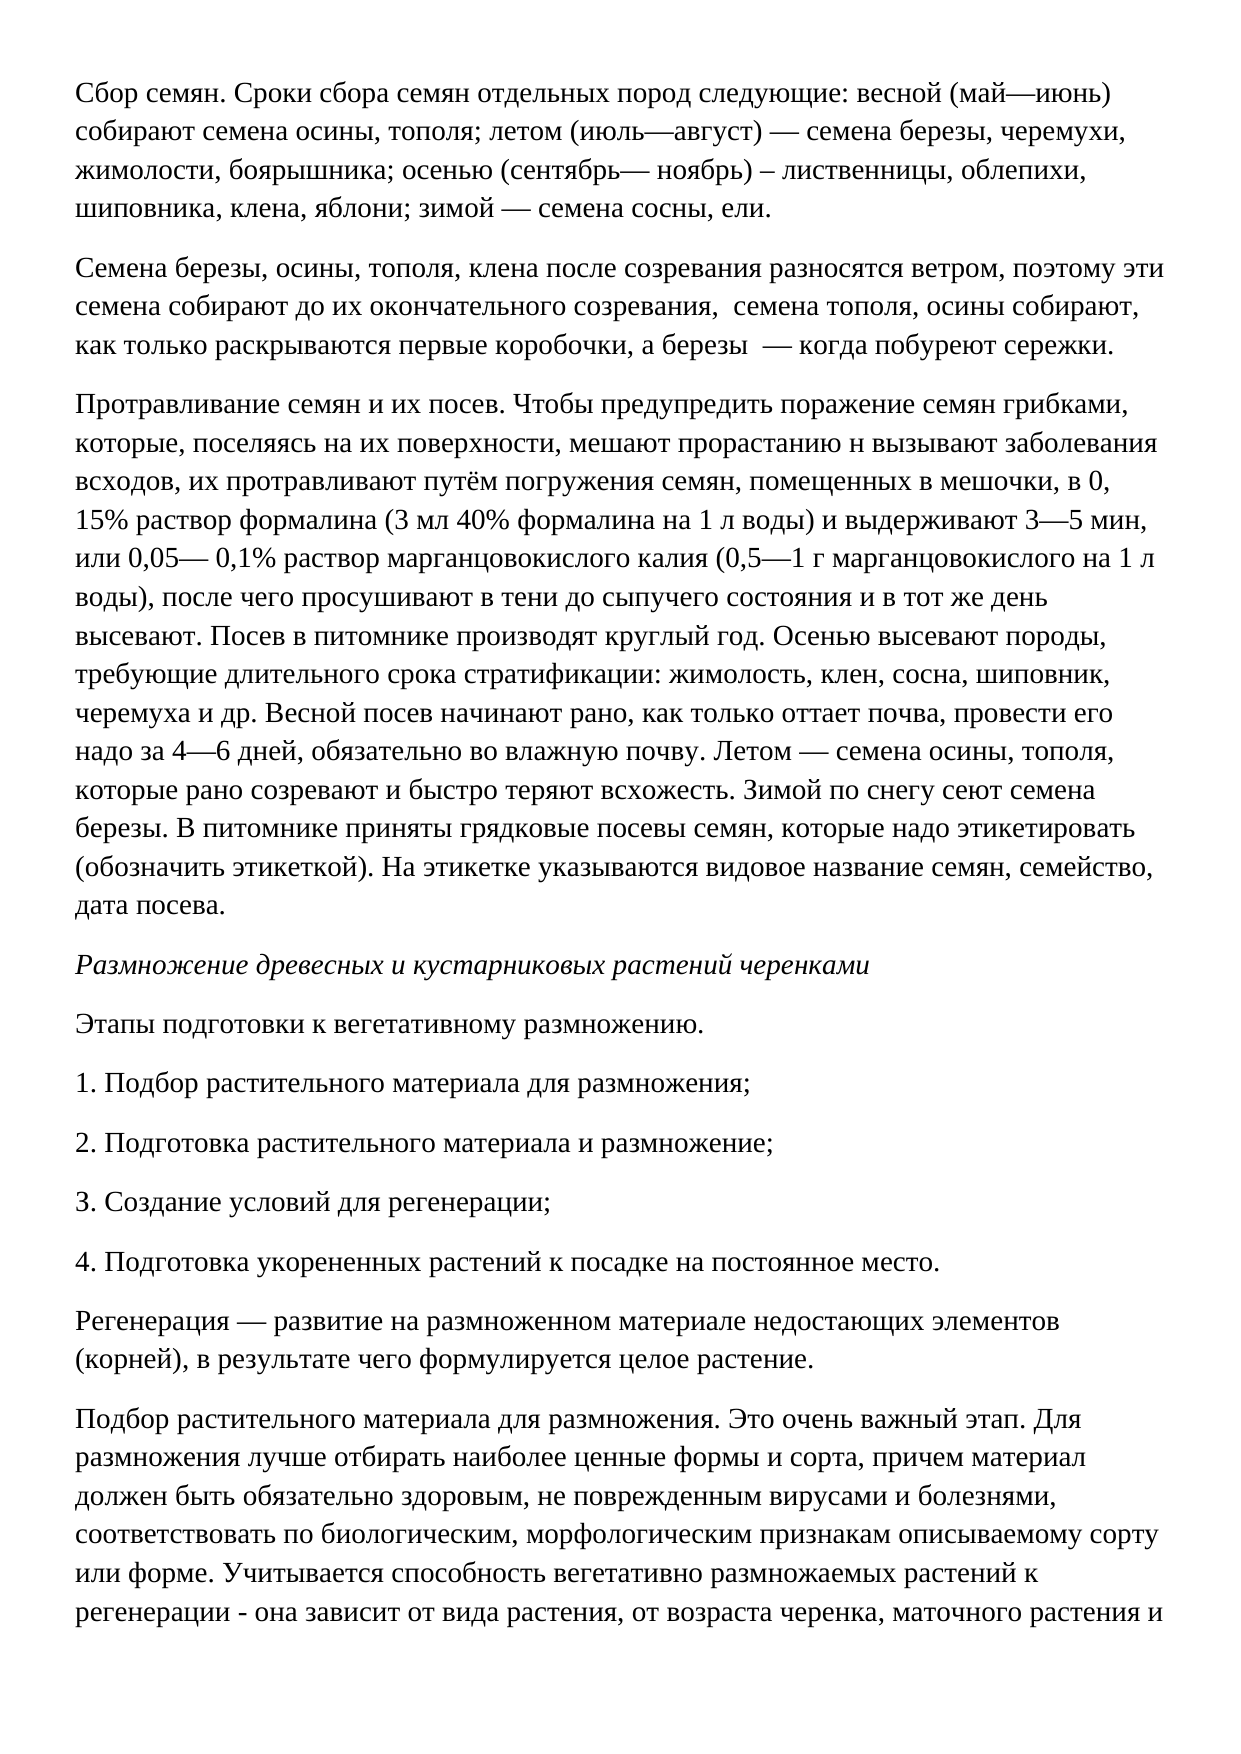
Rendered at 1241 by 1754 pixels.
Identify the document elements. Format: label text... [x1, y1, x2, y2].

text Этапы подготовки к вегетативному размножению. [75, 1006, 1165, 1040]
text Регенерация — развитие на размноженном материале недостающих элементов (корней), в результате чего формулируется целое растение. [75, 1303, 1165, 1375]
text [75, 1401, 1165, 1627]
text 4. Подготовка укорененных растений к посадке на постоянное место. [75, 1244, 1165, 1277]
text 1. Подбор растительного материала для размножения; [75, 1066, 1165, 1099]
text Протравливание семян и их посев. Чтобы предупредить поражение семян грибками, которые, поселяясь на их поверхности, мешают прорастанию н вызывают заболевания всходов, их протравливают путём погружения семян, помещенных в мешочки, в 0, 15% раствор формалина (3 мл 40% формалина на 1 л воды) и выдерживают 3—5 мин, или 0,05— 0,1% раствор марганцовокислого калия (0,5—1 г марганцовокислого на 1 л воды), после чего просушивают в тени до сыпучего состояния и в тот же день высевают. Посев в питомнике производят круглый год. Осенью высевают породы, требующие длительного срока стратификации: жимолость, клен, сосна, шиповник, черемуха и др. Весной посев начинают рано, как только оттает почва, провести его надо за 4—6 дней, обязательно во влажную почву. Летом — семена осины, тополя, которые рано созревают и быстро теряют всхожесть. Зимой по снегу сеют семена березы. В питомнике приняты грядковые посевы семян, которые надо этикетировать (обозначить этикеткой). На этикетке указываются видовое название семян, семейство, дата посева. [75, 386, 1165, 921]
text Сбор семян. Сроки сбора семян отдельных пород следующие: весной (май—июнь) собирают семена осины, тополя; летом (июль—август) — семена березы, черемухи, жимолости, боярышника; осенью (сентябрь— ноябрь) – лиственницы, облепихи, шиповника, клена, яблони; зимой — семена сосны, ели. [75, 75, 1165, 224]
text Семена березы, осины, тополя, клена после созревания разносятся ветром, поэтому эти семена собирают до их окончательного созревания, семена тополя, осины собирают, как только раскрываются первые коробочки, а березы — когда побуреют сережки. [75, 250, 1165, 361]
text З. Создание условий для регенерации; [75, 1184, 1165, 1218]
text 2. Подготовка растительного материала и размножение; [75, 1125, 1165, 1158]
text Размножение древесных и кустарниковых растений черенками [75, 947, 1165, 980]
